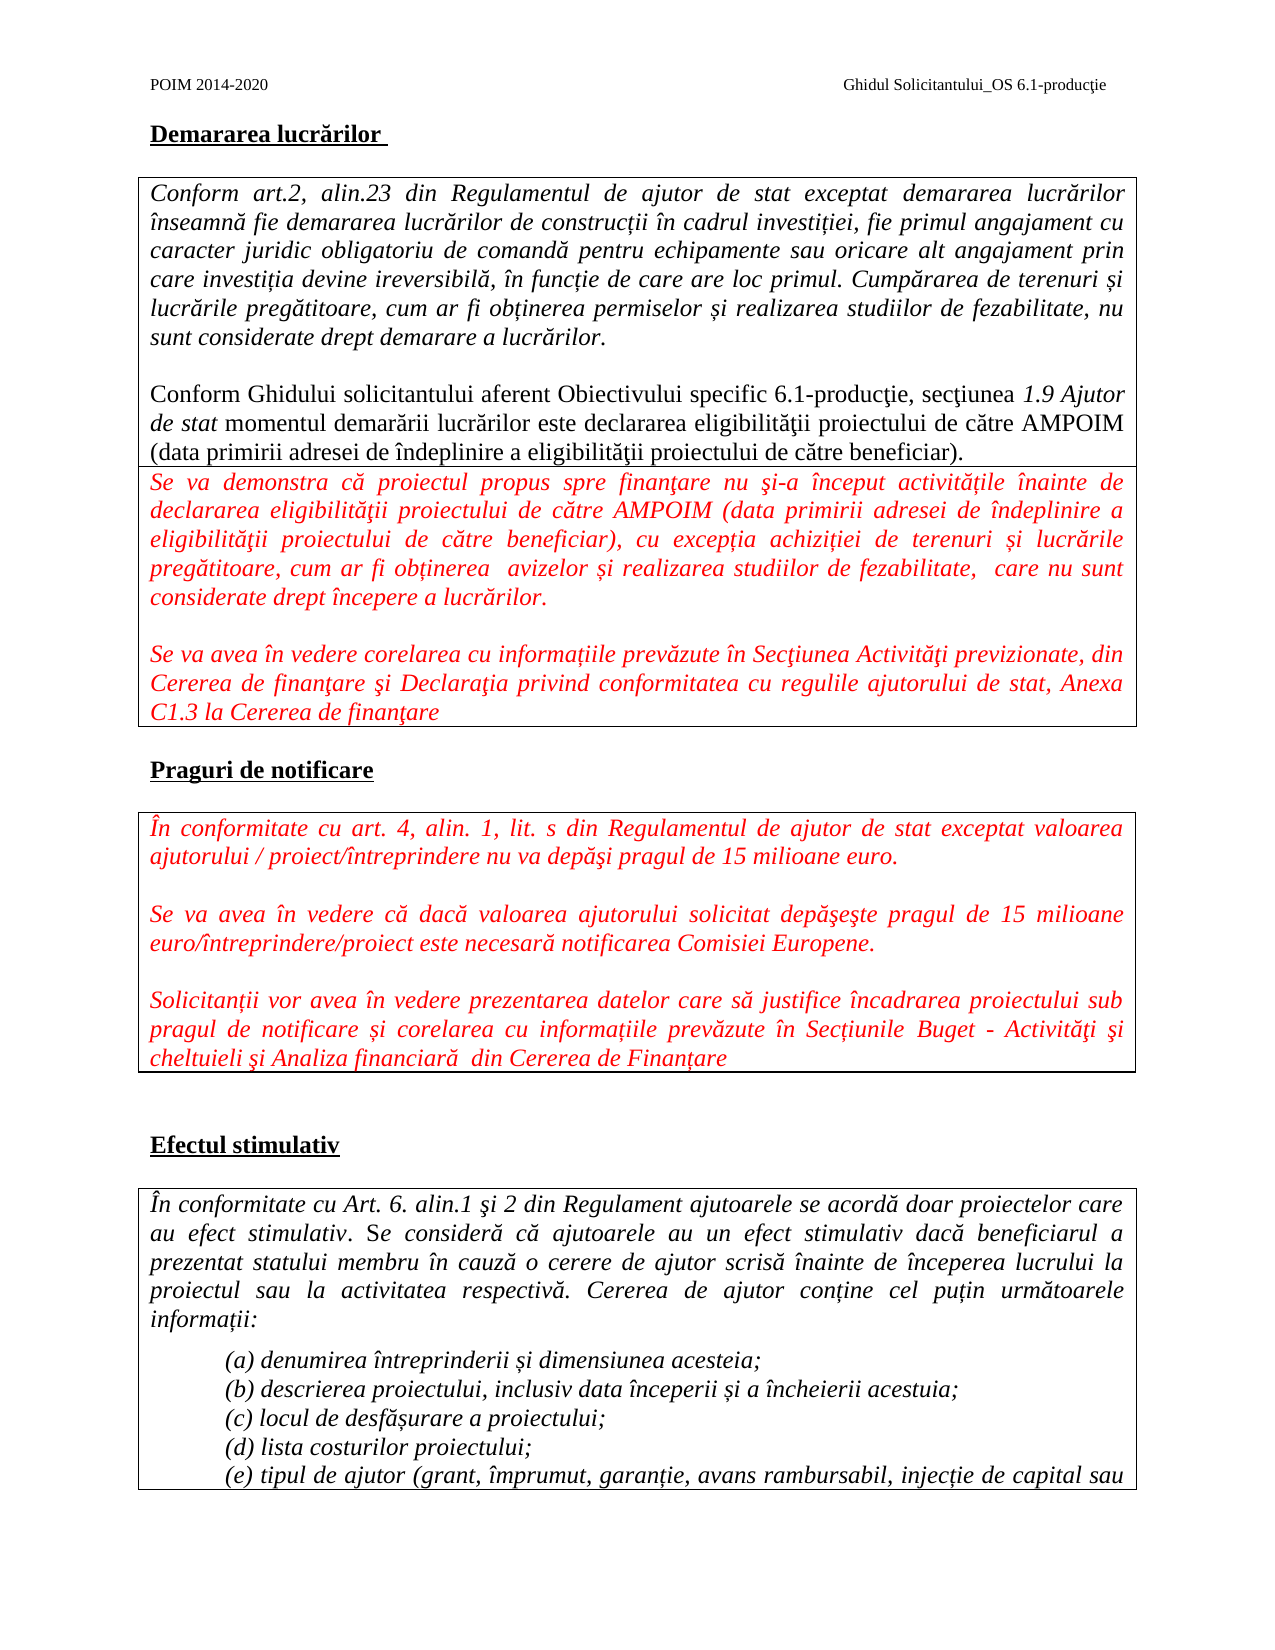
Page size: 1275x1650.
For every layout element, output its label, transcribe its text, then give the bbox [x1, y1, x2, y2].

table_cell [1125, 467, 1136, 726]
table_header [139, 1189, 1136, 1489]
text Efectul stimulativ [150, 1130, 1125, 1159]
text Praguri de notificare [150, 756, 1125, 784]
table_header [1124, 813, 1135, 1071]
table_header Conform art.2, alin.23 din Regulamentul de ajutor de stat exceptat demararea lucrărilor înseamnă fie demararea lucrărilor de construcții în cadrul investiției, fie primul angajament cu caracter juridic obligatoriu de comandă pentru echipamente sau oricare alt angajament prin care investiția devine ireversibilă, în funcție de care are loc primul. Cumpărarea de terenuri și lucrările pregătitoare, cum ar fi obținerea permiselor și realizarea studiilor de fezabilitate, nu sunt considerate drept demarare a lucrărilor. Conform Ghidului solicitantului aferent Obiectivului specific 6.1-producţie, secţiunea 1.9 Ajutor de stat momentul demarării lucrărilor este declararea eligibilităţii proiectului de către AMPOIM (data primirii adresei de îndeplinire a eligibilităţii proiectului de către beneficiar). [139, 178, 1136, 466]
text Demararea lucrărilor [150, 119, 1125, 148]
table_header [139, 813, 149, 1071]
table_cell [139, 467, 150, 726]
